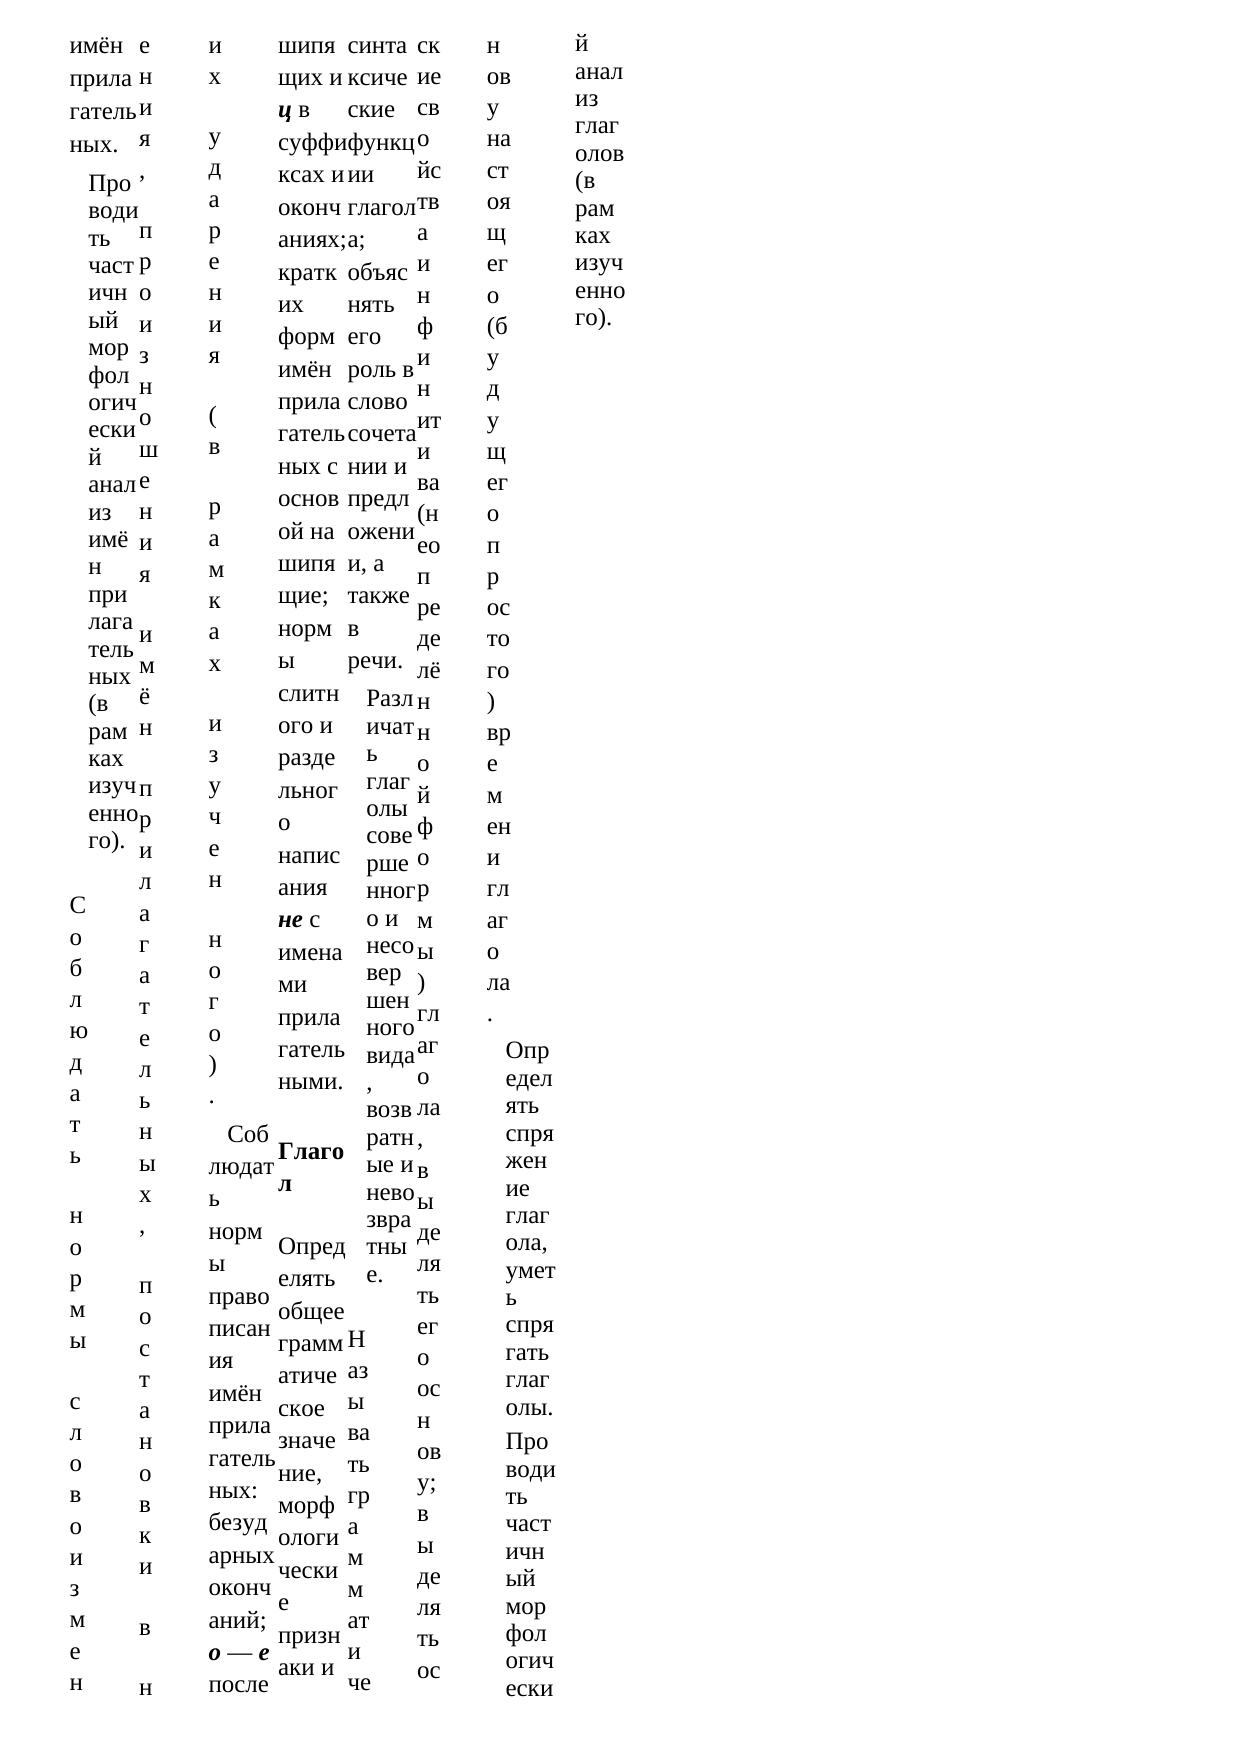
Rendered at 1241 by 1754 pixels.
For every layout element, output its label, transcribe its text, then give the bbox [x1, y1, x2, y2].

text Различать глаголы совершенного и несовершенного вида, возвратные и невозвратные. [366, 685, 417, 1288]
text Называть грамматические свойства инфинитива (неопределённой формы) глагола, выделять его основу; выделять основу настоящего (будущего простого) времени глагола. [487, 30, 511, 1027]
text Проводить частичный морфологический анализ имён прилагательных (в рамках изученного). [88, 169, 139, 854]
text Проводить частичный морфологический анализ глаголов (в рамках изученного). [575, 30, 626, 331]
text Глагол Определять общее грамматическое значение, морфологические признаки и синтаксические функции глагола; объяснять его роль в словосочетании и предложении, а также в речи. [347, 30, 417, 674]
text Называть грамматические свойства инфинитива (неопределённой формы) глагола, выделять его основу; выделять основу настоящего (будущего простого) времени глагола. [347, 1295, 372, 1696]
text Проводить частичный морфологический анализ глаголов (в рамках изученного). [505, 1428, 556, 1702]
text Соблюдать нормы правописания имён прилагательных: безударных окончаний; о — е после шипящих и ц в суффиксах и окончаниях; кратких форм имён прилагательных с основой на шипящие; нормы слитного и раздельного написания не с именами прилагательными. [208, 1119, 278, 1698]
text Называть грамматические свойства инфинитива (неопределённой формы) глагола, выделять его основу; выделять основу настоящего (будущего простого) времени глагола. [417, 30, 442, 1683]
text Соблюдать нормы правописания имён прилагательных: безударных окончаний; о — е после шипящих и ц в суффиксах и окончаниях; кратких форм имён прилагательных с основой на шипящие; нормы слитного и раздельного написания не с именами прилагательными. [278, 30, 347, 1095]
text Глагол Определять общее грамматическое значение, морфологические признаки и синтаксические функции глагола; объяснять его роль в словосочетании и предложении, а также в речи. [278, 1106, 347, 1681]
text Определять спряжение глагола, уметь спрягать глаголы. [505, 1037, 556, 1421]
